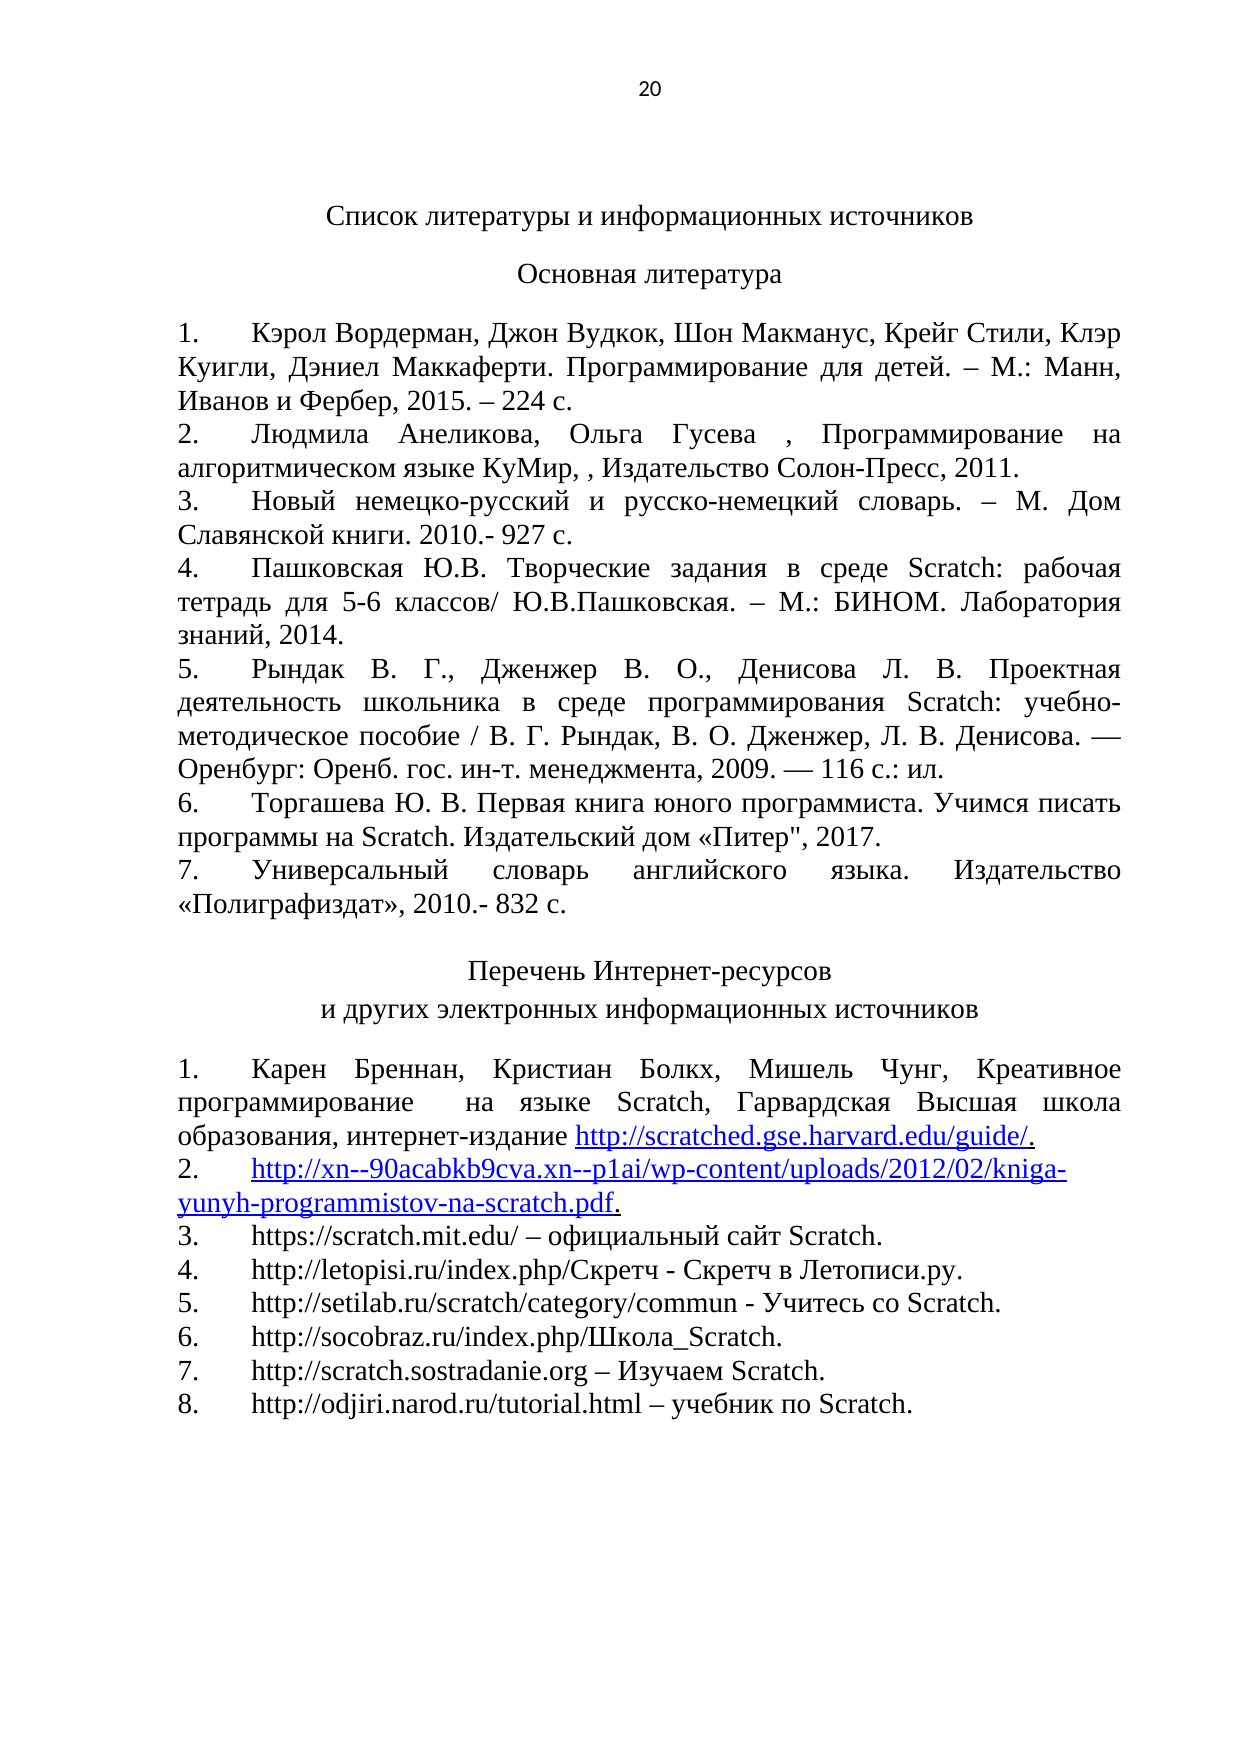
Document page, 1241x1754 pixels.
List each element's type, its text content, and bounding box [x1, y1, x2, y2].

list http://setilab.ru/scratch/category/commun - Учитесь со Scratch. [177, 1286, 1122, 1319]
list http://xn--90acabkb9cva.xn--p1ai/wp-content/uploads/2012/02/kniga-yunyh-programmistov-na-scratch.pdf. [177, 1151, 1122, 1218]
list Людмила Анеликова, Ольга Гусева , Программирование на алгоритмическом языке КуМир, , Издательство Солон-Пресс, 2011. [177, 416, 1122, 483]
list Кэрол Вордерман, Джон Вудкок, Шон Макманус, Крейг Стили, Клэр Куигли, Дэниел Маккаферти. Программирование для детей. – М.: Манн, Иванов и Фербер, 2015. – 224 с. [177, 316, 1122, 416]
text Перечень Интернет-ресурсов [177, 953, 1122, 986]
list Новый немецко-русский и русско-немецкий словарь. – М. Дом Славянской книги. 2010.- 927 с. [177, 483, 1122, 550]
list http://scratch.sostradanie.org – Изучаем Scratch. [177, 1353, 1122, 1386]
list http://odjiri.narod.ru/tutorial.html – учебник по Scratch. [177, 1386, 1122, 1420]
list http://socobraz.ru/index.php/Школа_Scratch. [177, 1319, 1122, 1353]
subtitle Список литературы и информационных источников [177, 198, 1122, 231]
list Карен Бреннан, Кристиан Болкх, Мишель Чунг, Креативное программирование на языке Scratch, Гарвардская Высшая школа образования, интернет-издание http://scratched.gse.harvard.edu/guide/. [177, 1051, 1122, 1151]
list Универсальный словарь английского языка. Издательство «Полиграфиздат», 2010.- 832 с. [177, 852, 1122, 919]
list Торгашева Ю. В. Первая книга юного программиста. Учимся писать программы на Scratch. Издательский дом «Питер", 2017. [177, 785, 1122, 852]
text Основная литература [177, 256, 1122, 290]
list http://letopisi.ru/index.php/Скретч - Скретч в Летописи.ру. [177, 1252, 1122, 1286]
list Рындак В. Г., Дженжер В. О., Денисова Л. В. Проектная деятельность школьника в среде программирования Scratch: учебно-методическое пособие / В. Г. Рындак, В. О. Дженжер, Л. В. Денисова. — Оренбург: Оренб. гос. ин-т. менеджмента, 2009. — 116 с.: ил. [177, 651, 1122, 785]
list https://scratch.mit.edu/ – официальный сайт Scratch. [177, 1218, 1122, 1252]
text и других электронных информационных источников [177, 991, 1122, 1025]
list Пашковская Ю.В. Творческие задания в среде Scratch: рабочая тетрадь для 5-6 классов/ Ю.В.Пашковская. – М.: БИНОМ. Лаборатория знаний, 2014. [177, 550, 1122, 651]
